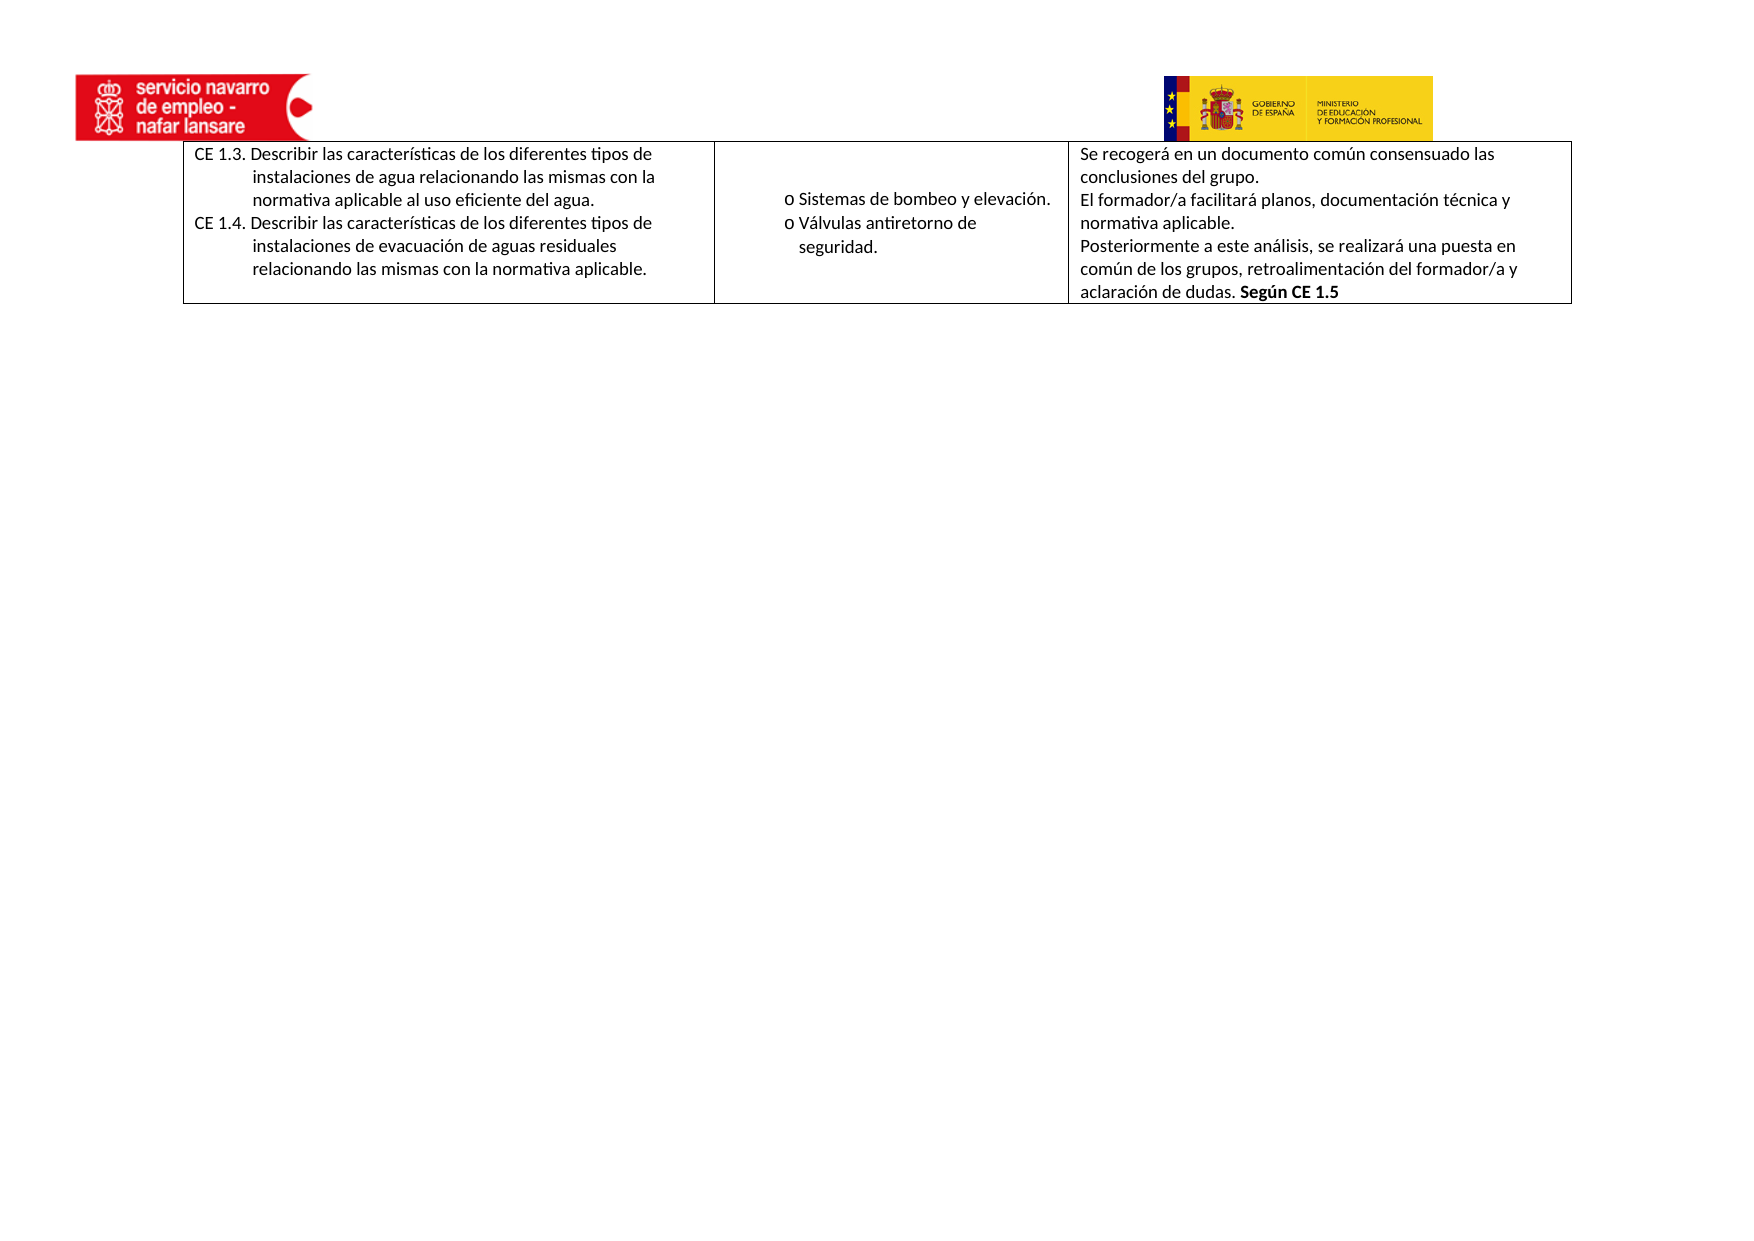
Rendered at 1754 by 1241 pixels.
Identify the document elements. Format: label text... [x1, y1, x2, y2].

picture [75, 73, 313, 142]
picture [1164, 76, 1433, 141]
